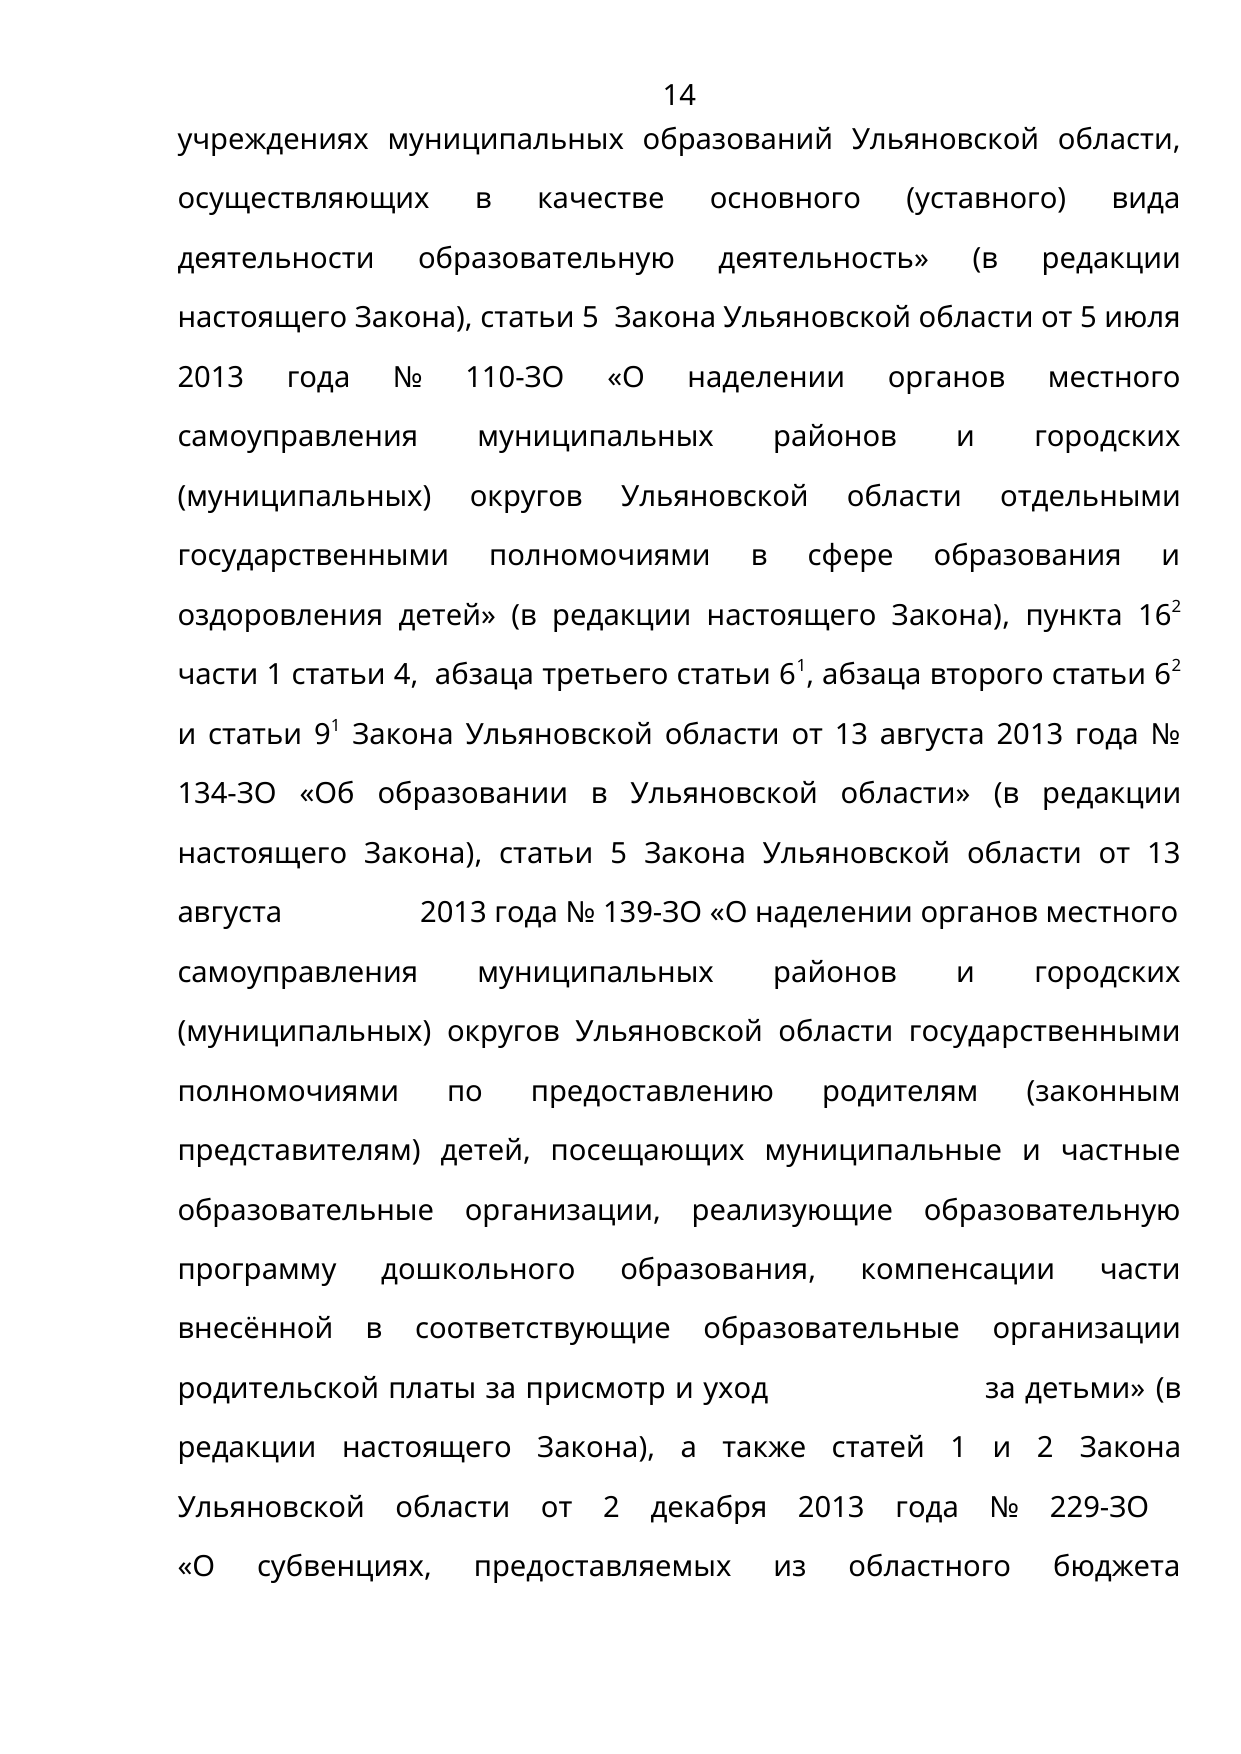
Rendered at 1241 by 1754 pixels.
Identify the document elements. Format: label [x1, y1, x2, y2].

text [177, 118, 1181, 1585]
